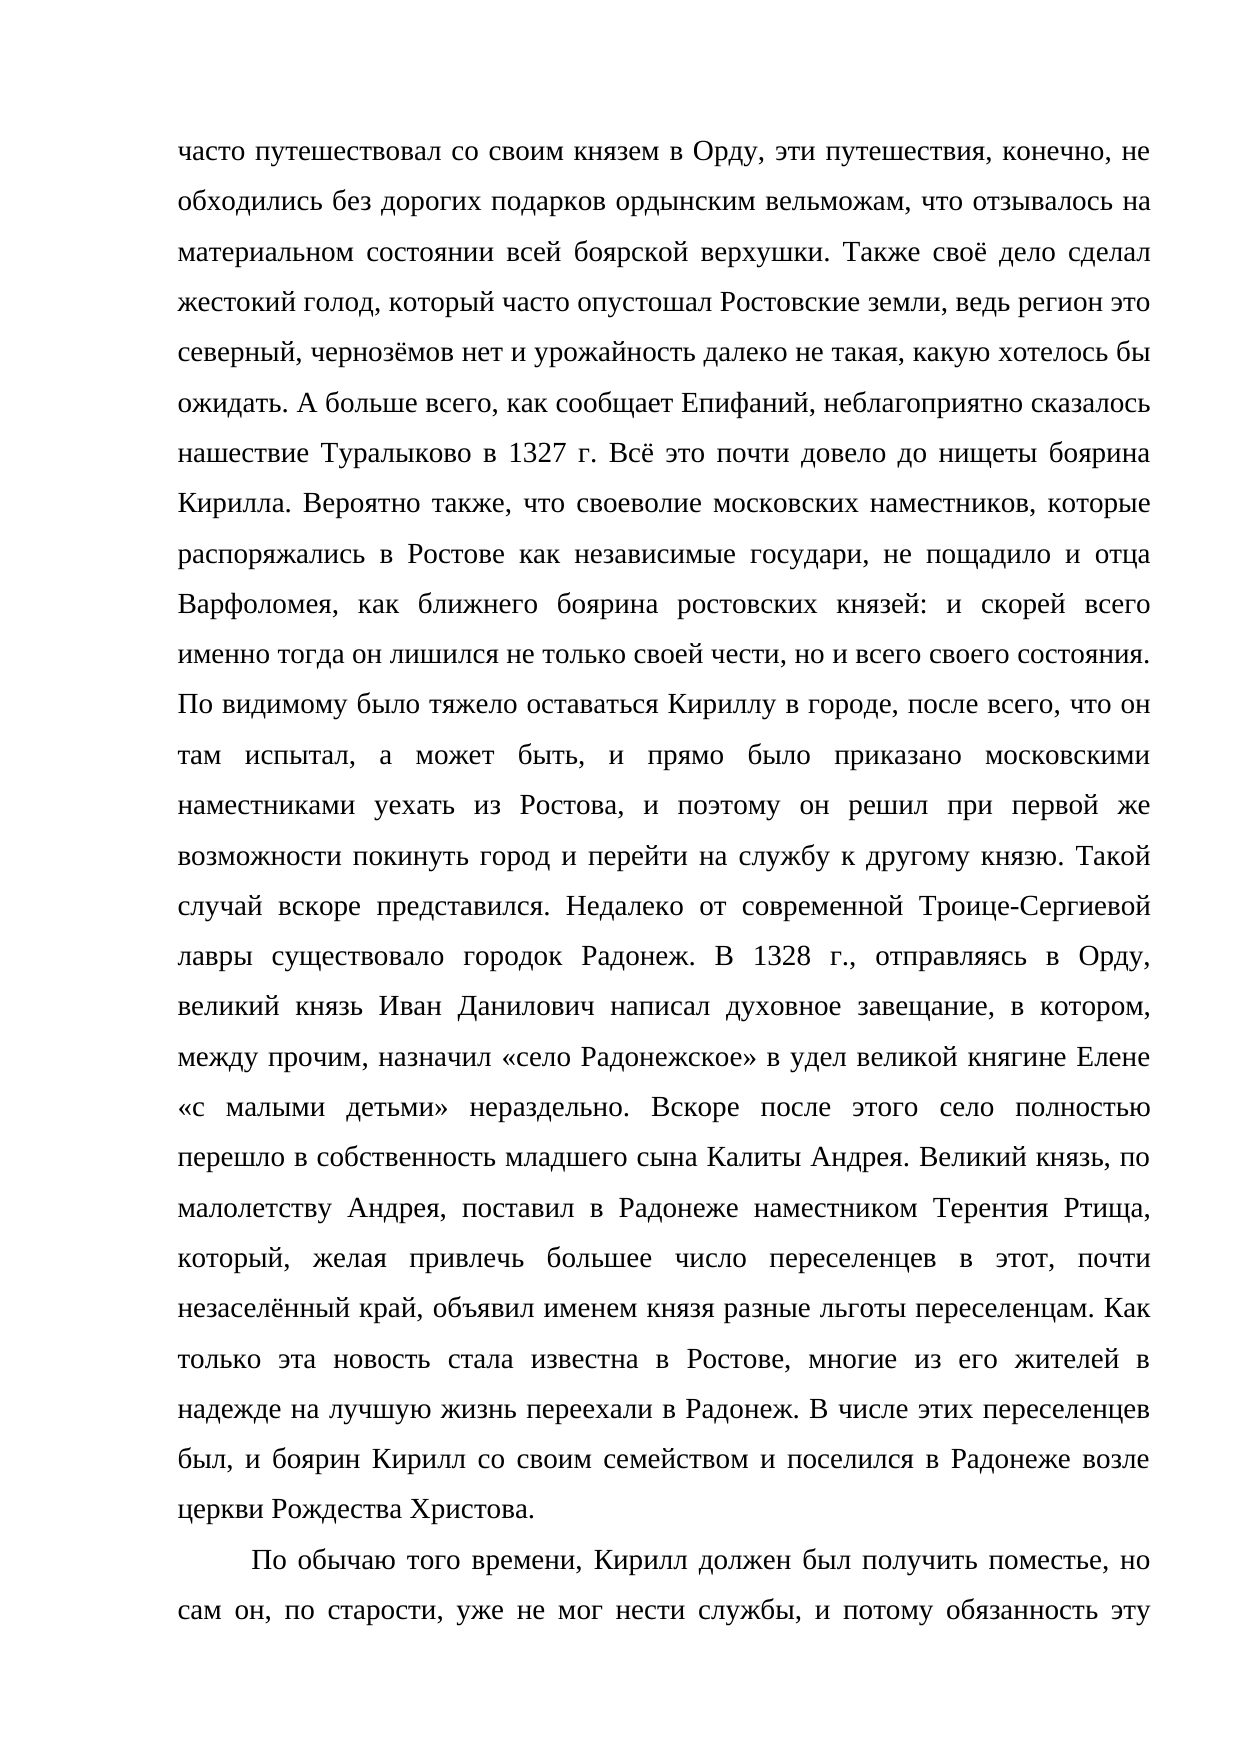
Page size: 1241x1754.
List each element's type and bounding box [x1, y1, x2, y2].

text [177, 1542, 1152, 1626]
text [177, 133, 1152, 1525]
